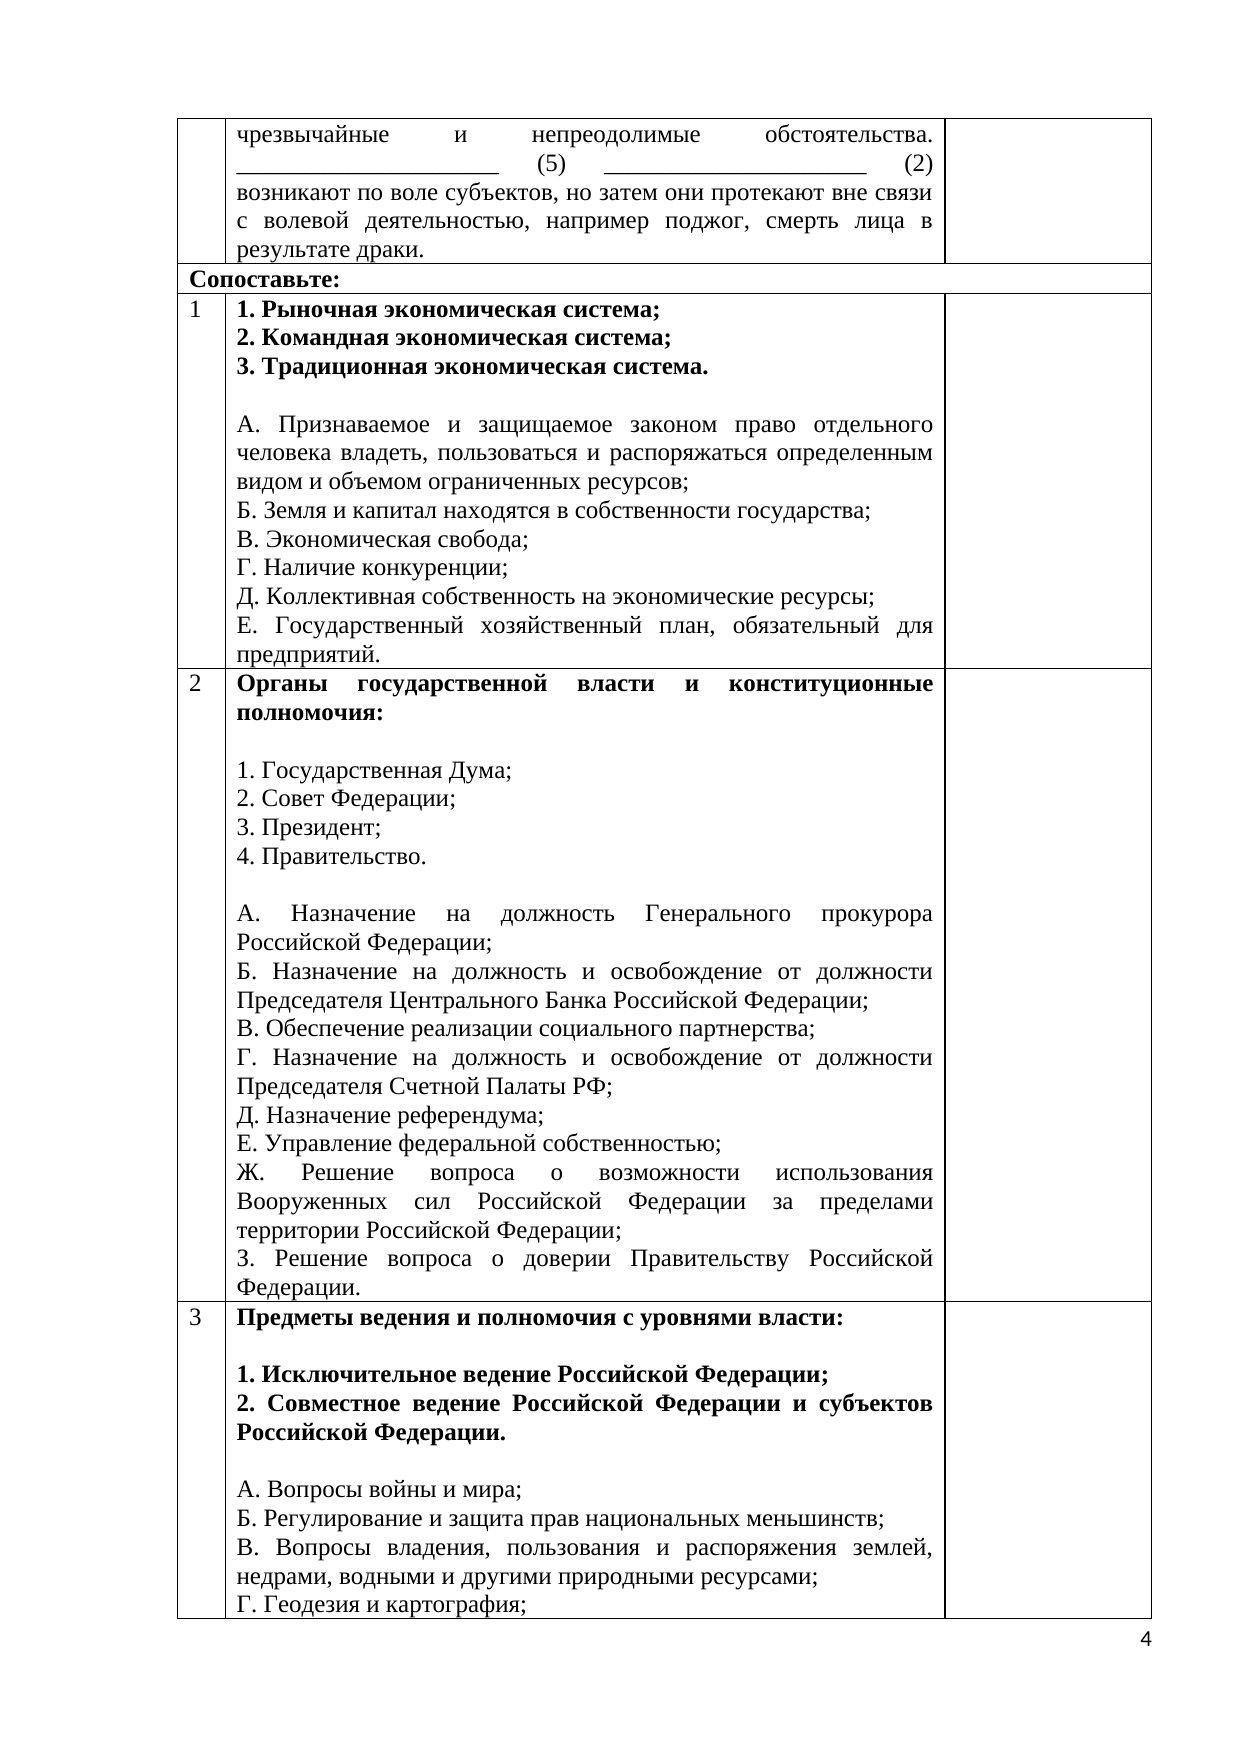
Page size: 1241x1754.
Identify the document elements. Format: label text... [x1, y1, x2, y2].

table_cell [946, 1302, 1151, 1618]
table_cell 1. Рыночная экономическая система; 2. Командная экономическая система; 3. Традиционная экономическая система. А. Признаваемое и защищаемое законом право отдельного человека владеть, пользоваться и распоряжаться определенным видом и объемом ограниченных ресурсов; Б. Земля и капитал находятся в собственности государства; В. Экономическая свобода; Г. Наличие конкуренции; Д. Коллективная собственность на экономические ресурсы; Е. Государственный хозяйственный план, обязательный для предприятий. [226, 294, 944, 667]
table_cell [226, 119, 944, 263]
table_cell 1 [178, 119, 225, 263]
table_cell 2 [178, 669, 225, 1301]
table_cell [946, 119, 1151, 263]
table_cell Органы государственной власти и конституционные полномочия: 1. Государственная Дума; 2. Совет Федерации; 3. Президент; 4. Правительство. А. Назначение на должность Генерального прокурора Российской Федерации; Б. Назначение на должность и освобождение от должности Председателя Центрального Банка Российской Федерации; В. Обеспечение реализации социального партнерства; Г. Назначение на должность и освобождение от должности Председателя Счетной Палаты РФ; Д. Назначение референдума; Е. Управление федеральной собственностью; Ж. Решение вопроса о возможности использования Вооруженных сил Российской Федерации за пределами территории Российской Федерации; З. Решение вопроса о доверии Правительству Российской Федерации. [226, 669, 944, 1301]
table_cell 3 [178, 1302, 225, 1618]
table_cell [946, 294, 1151, 667]
table_cell Сопоставьте: [178, 264, 1151, 293]
table_cell 1 [178, 294, 225, 667]
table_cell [226, 1302, 944, 1618]
table_cell [946, 669, 1151, 1301]
